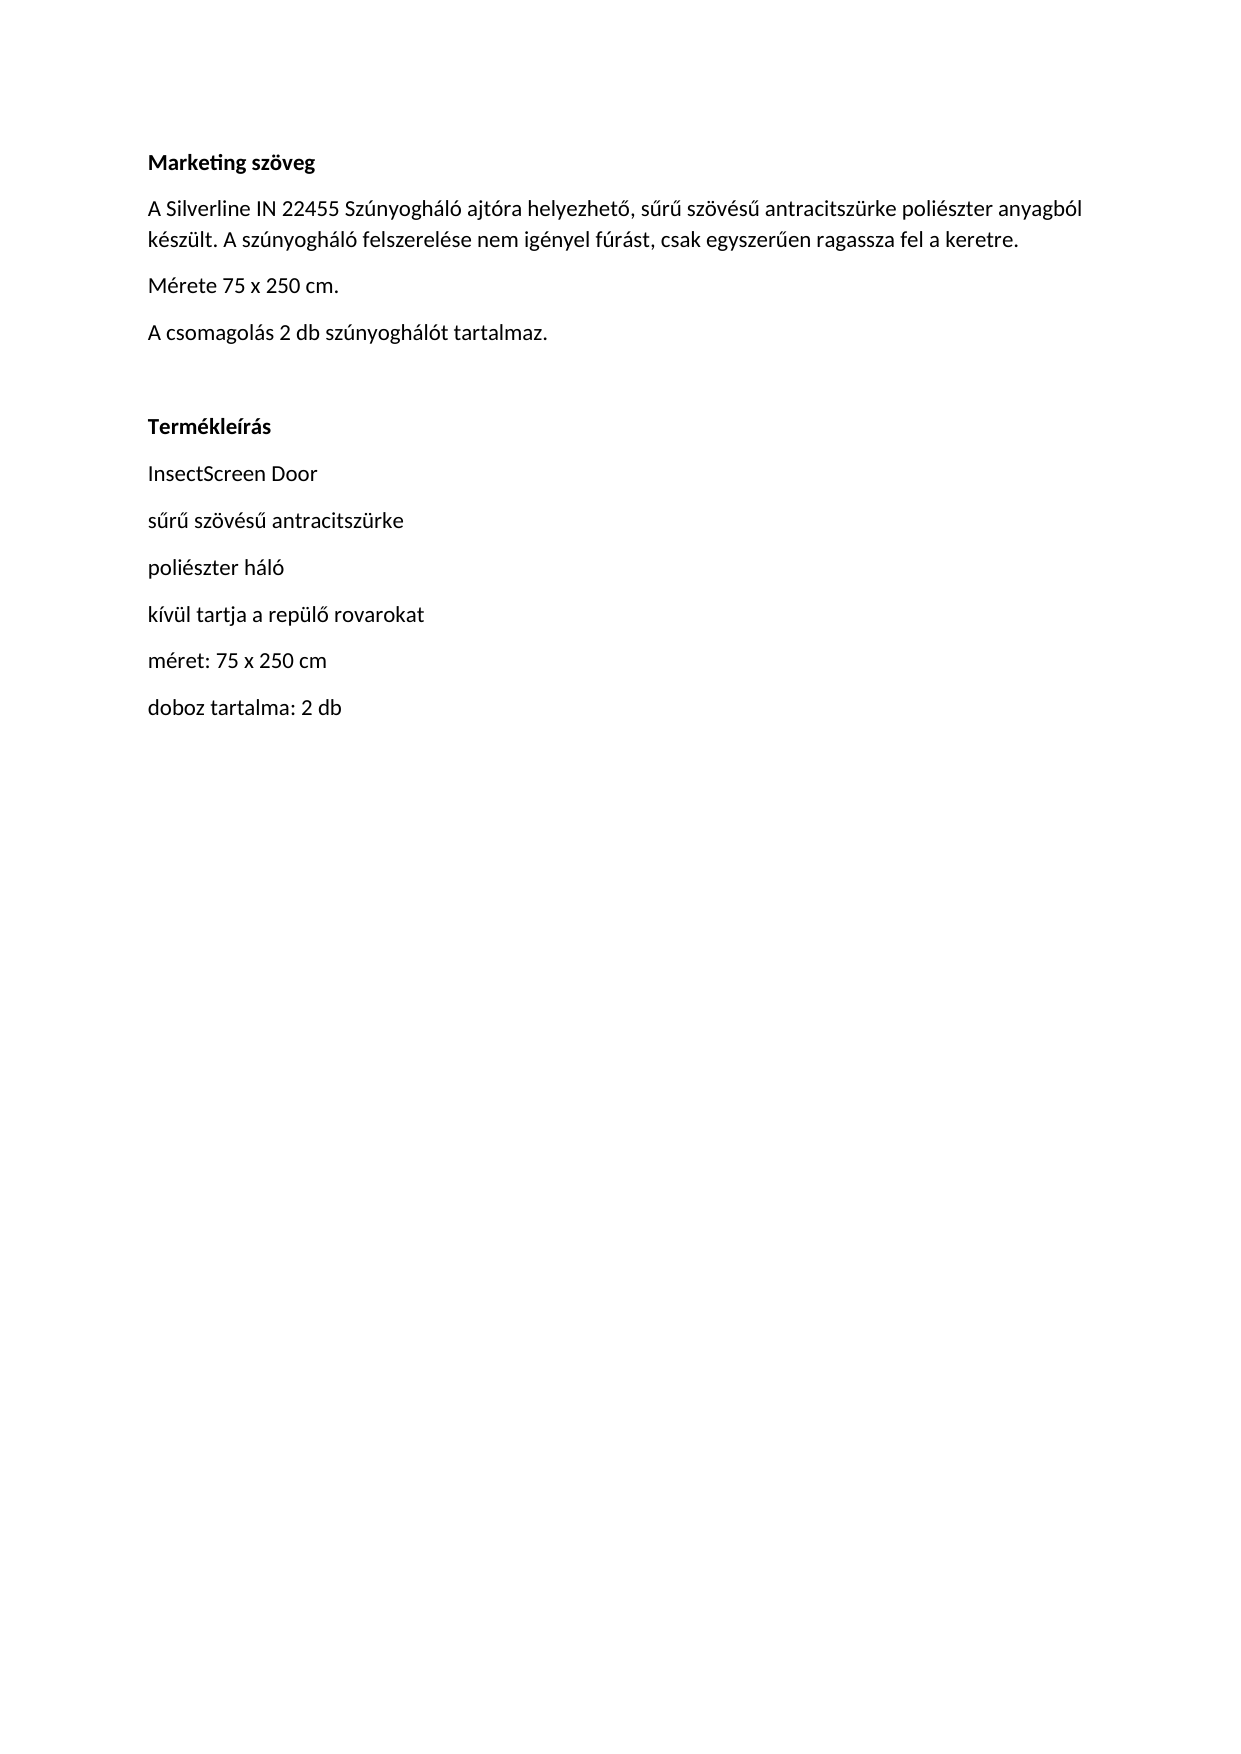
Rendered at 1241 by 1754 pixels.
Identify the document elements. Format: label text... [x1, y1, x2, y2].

text sűrű szövésű antracitszürke [148, 506, 1093, 534]
text méret: 75 x 250 cm [148, 647, 1093, 674]
text Marketing szöveg [148, 148, 1093, 176]
text InsectScreen Door [148, 459, 1093, 487]
text Termékleírás [148, 412, 1093, 440]
text Mérete 75 x 250 cm. [148, 272, 1093, 299]
text kívül tartja a repülő rovarokat [148, 600, 1093, 628]
text A csomagolás 2 db szúnyoghálót tartalmaz. [148, 318, 1093, 346]
text doboz tartalma: 2 db [148, 693, 1093, 721]
text poliészter háló [148, 553, 1093, 581]
text A Silverline IN 22455 Szúnyogháló ajtóra helyezhető, sűrű szövésű antracitszürke poliészter anyagból készült. A szúnyogháló felszerelése nem igényel fúrást, csak egyszerűen ragassza fel a keretre. [148, 194, 1093, 253]
